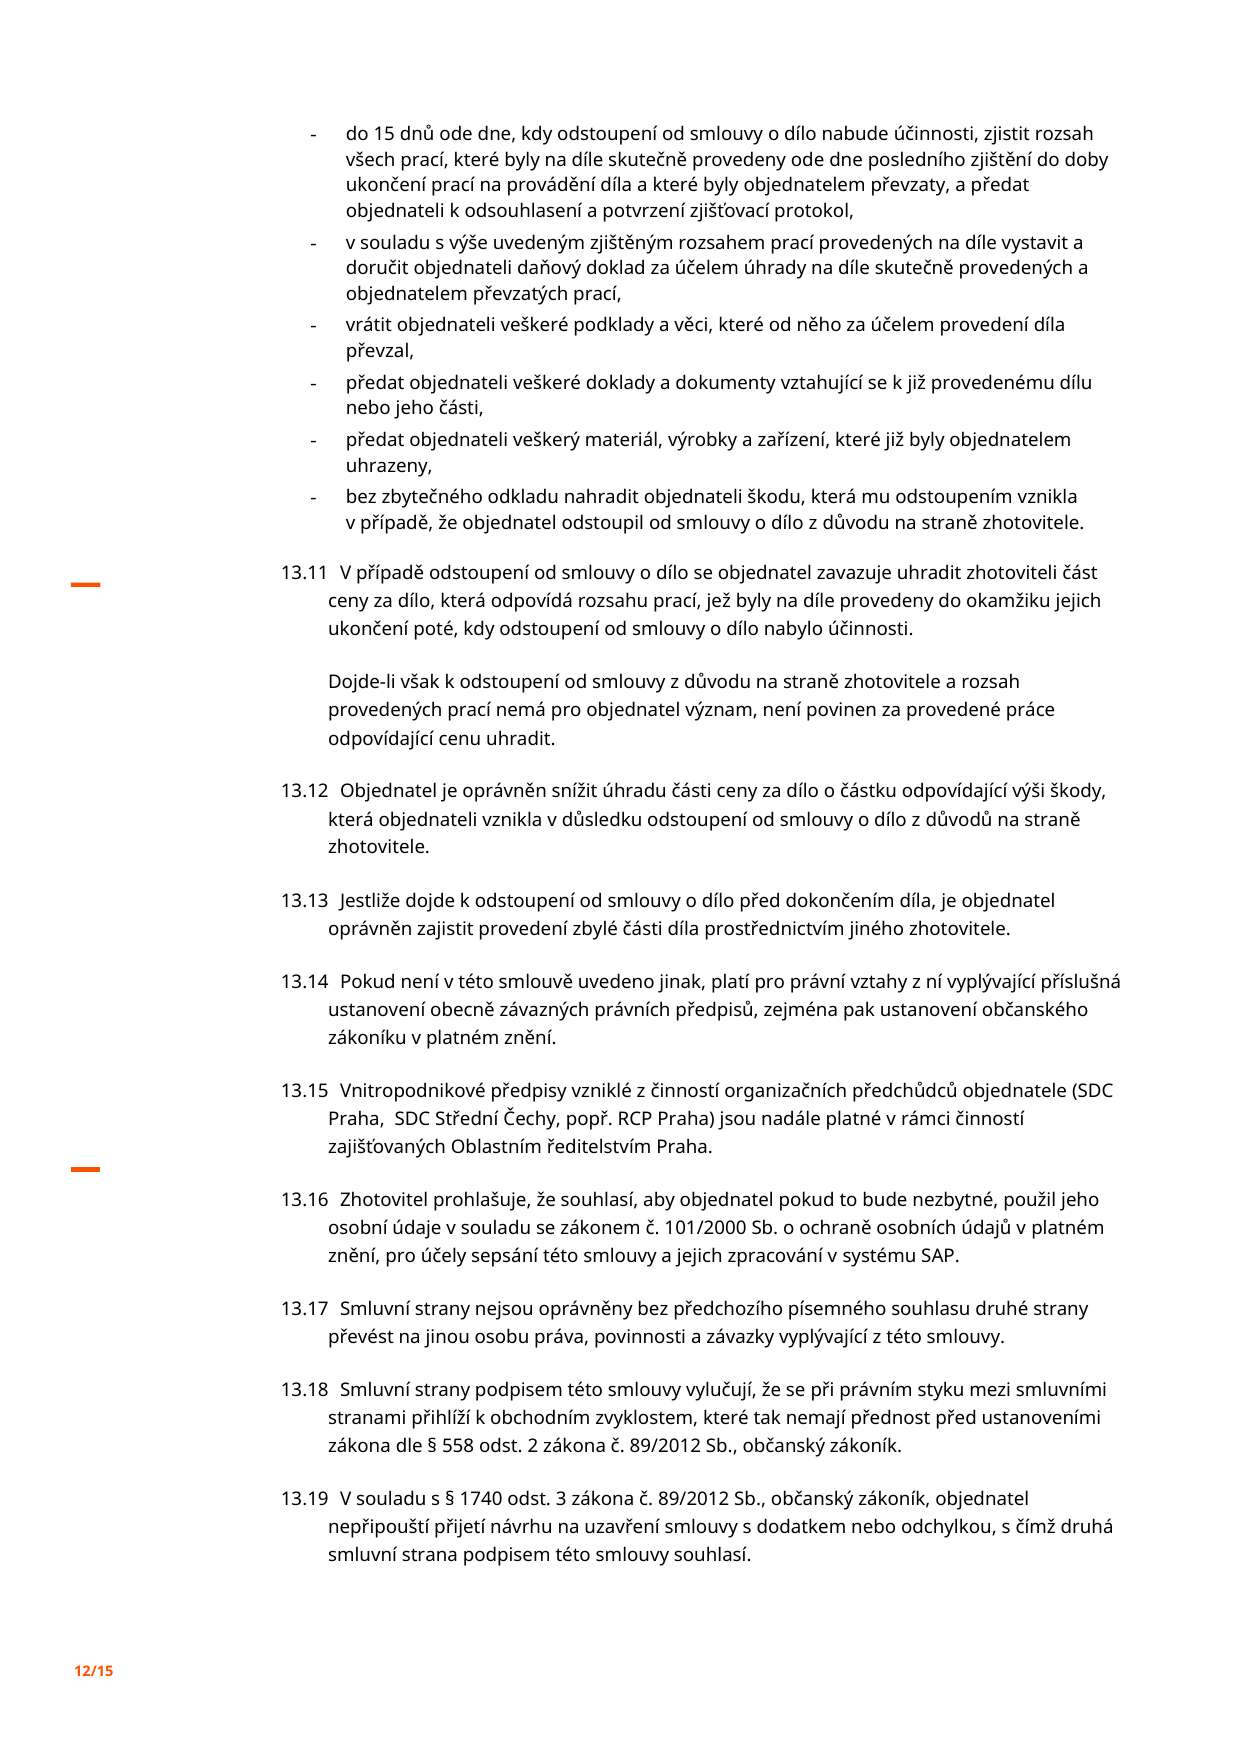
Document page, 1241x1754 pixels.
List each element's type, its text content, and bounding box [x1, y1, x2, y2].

text Dojde-li však k odstoupení od smlouvy z důvodu na straně zhotovitele a rozsah provedených prací nemá pro objednatel význam, není povinen za provedené práce odpovídající cenu uhradit. [328, 669, 1122, 750]
list Vnitropodnikové předpisy vzniklé z činností organizačních předchůdců objednatele (SDC Praha, SDC Střední Čechy, popř. RCP Praha) jsou nadále platné v rámci činností zajišťovaných Oblastním ředitelstvím Praha. [281, 1077, 1122, 1158]
list V případě odstoupení od smlouvy o dílo se objednatel zavazuje uhradit zhotoviteli část ceny za dílo, která odpovídá rozsahu prací, jež byly na díle provedeny do okamžiku jejich ukončení poté, kdy odstoupení od smlouvy o dílo nabylo účinnosti. [281, 560, 1122, 641]
list do 15 dnů ode dne, kdy odstoupení od smlouvy o dílo nabude účinnosti, zjistit rozsah všech prací, které byly na díle skutečně provedeny ode dne posledního zjištění do doby ukončení prací na provádění díla a které byly objednatelem převzaty, a předat objednateli k odsouhlasení a potvrzení zjišťovací protokol, [310, 121, 1122, 223]
list Jestliže dojde k odstoupení od smlouvy o dílo před dokončením díla, je objednatel oprávněn zajistit provedení zbylé části díla prostřednictvím jiného zhotovitele. [281, 887, 1122, 940]
list Smluvní strany nejsou oprávněny bez předchozího písemného souhlasu druhé strany převést na jinou osobu práva, povinnosti a závazky vyplývající z této smlouvy. [281, 1295, 1122, 1349]
list předat objednateli veškeré doklady a dokumenty vztahující se k již provedenému dílu nebo jeho části, [310, 369, 1122, 420]
list Pokud není v této smlouvě uvedeno jinak, platí pro právní vztahy z ní vyplývající příslušná ustanovení obecně závazných právních předpisů, zejména pak ustanovení občanského zákoníku v platném znění. [281, 968, 1122, 1049]
list v souladu s výše uvedeným zjištěným rozsahem prací provedených na díle vystavit a doručit objednateli daňový doklad za účelem úhrady na díle skutečně provedených a objednatelem převzatých prací, [310, 229, 1122, 306]
list předat objednateli veškerý materiál, výrobky a zařízení, které již byly objednatelem uhrazeny, [310, 426, 1122, 477]
list bez zbytečného odkladu nahradit objednateli škodu, která mu odstoupením vznikla v případě, že objednatel odstoupil od smlouvy o dílo z důvodu na straně zhotovitele. [310, 484, 1122, 535]
list vrátit objednateli veškeré podklady a věci, které od něho za účelem provedení díla převzal, [310, 312, 1122, 363]
list Zhotovitel prohlašuje, že souhlasí, aby objednatel pokud to bude nezbytné, použil jeho osobní údaje v souladu se zákonem č. 101/2000 Sb. o ochraně osobních údajů v platném znění, pro účely sepsání této smlouvy a jejich zpracování v systému SAP. [281, 1186, 1122, 1268]
list Smluvní strany podpisem této smlouvy vylučují, že se při právním styku mezi smluvními stranami přihlíží k obchodním zvyklostem, které tak nemají přednost před ustanoveními zákona dle § 558 odst. 2 zákona č. 89/2012 Sb., občanský zákoník. [281, 1376, 1122, 1458]
list Objednatel je oprávněn snížit úhradu části ceny za dílo o částku odpovídající výši škody, která objednateli vznikla v důsledku odstoupení od smlouvy o dílo z důvodů na straně zhotovitele. [281, 778, 1122, 859]
list V souladu s § 1740 odst. 3 zákona č. 89/2012 Sb., občanský zákoník, objednatel nepřipouští přijetí návrhu na uzavření smlouvy s dodatkem nebo odchylkou, s čímž druhá smluvní strana podpisem této smlouvy souhlasí. [281, 1485, 1122, 1567]
